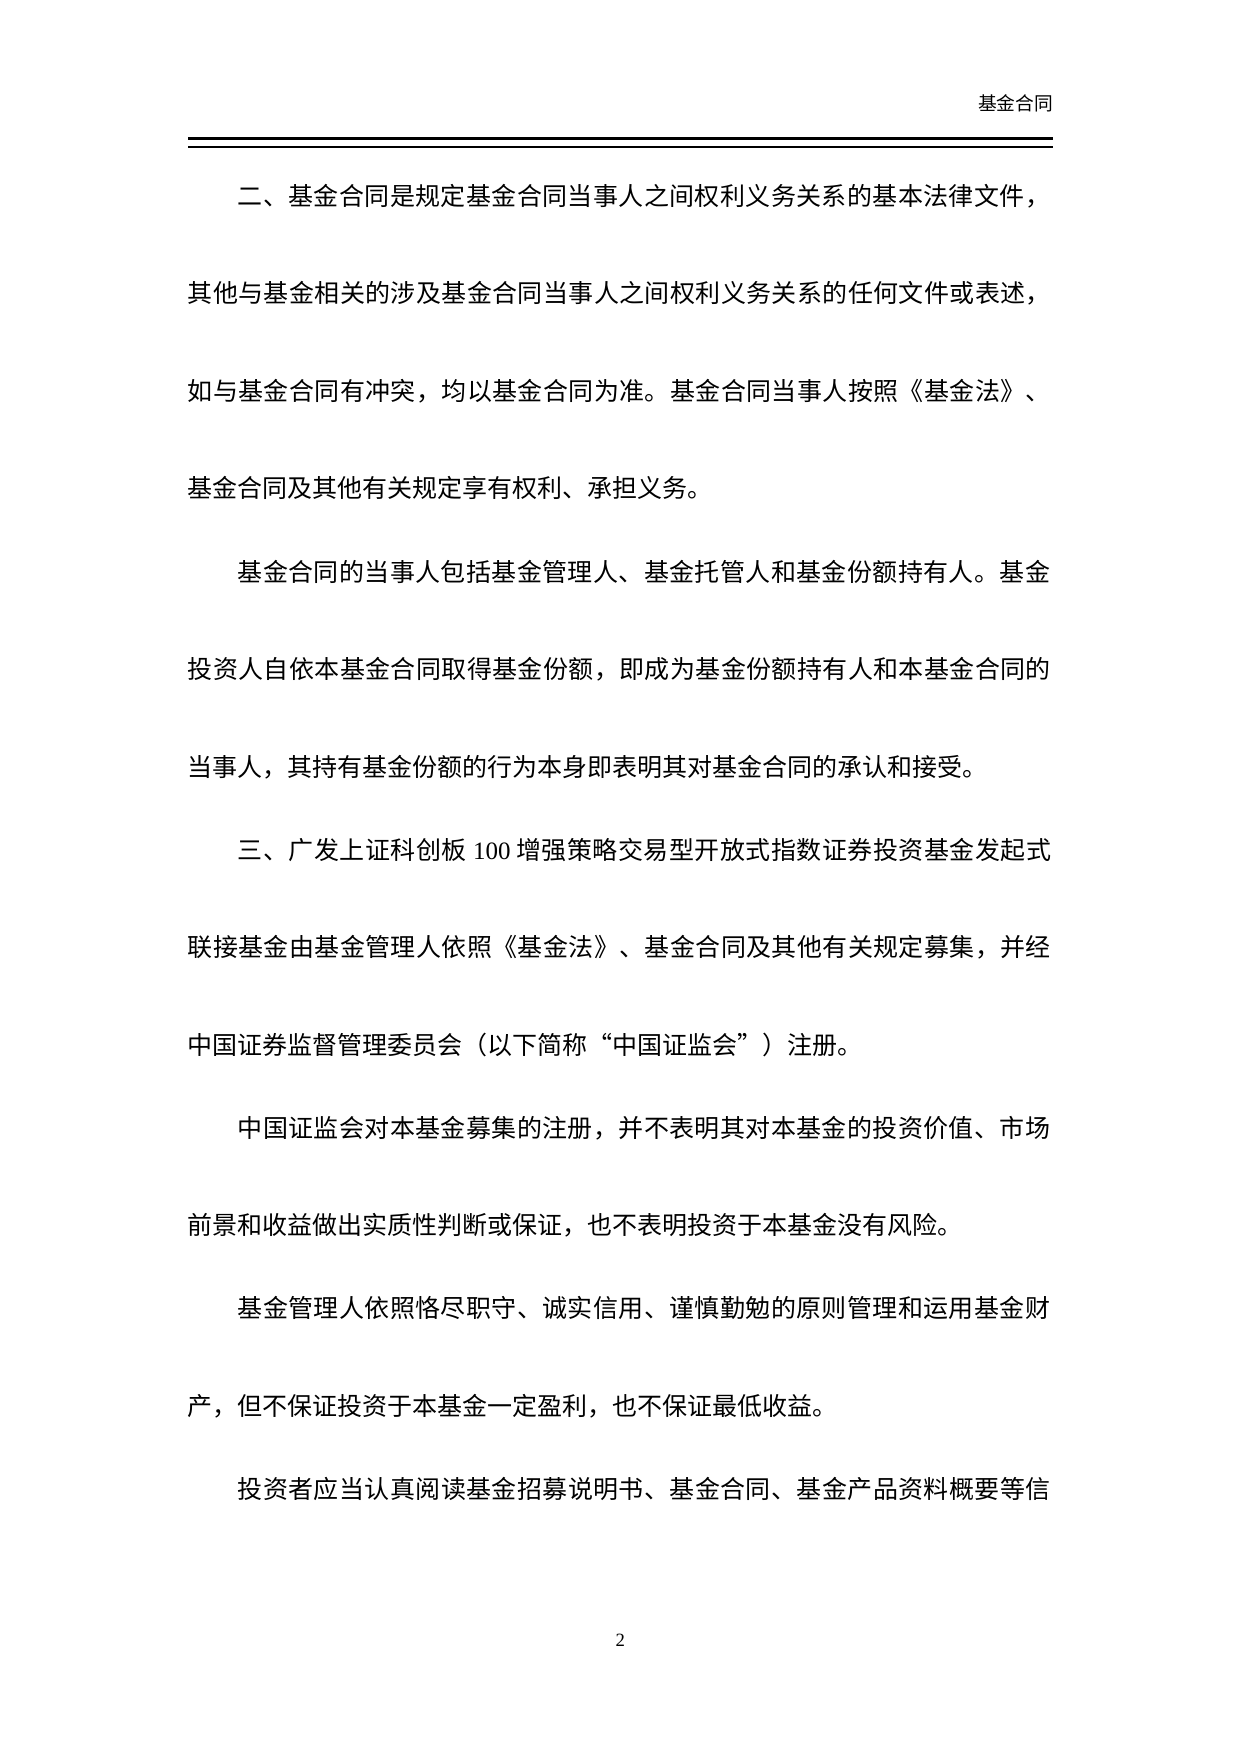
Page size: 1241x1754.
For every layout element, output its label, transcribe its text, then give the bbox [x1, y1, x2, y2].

text 三、广发上证科创板100增强策略交易型开放式指数证券投资基金发起式联接基金由基金管理人依照《基金法》、基金合同及其他有关规定募集，并经中国证券监督管理委员会（以下简称“中国证监会”）注册。 [187, 816, 1053, 1076]
text 基金管理人依照恪尽职守、诚实信用、谨慎勤勉的原则管理和运用基金财产，但不保证投资于本基金一定盈利，也不保证最低收益。 [187, 1274, 1053, 1437]
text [187, 1455, 1053, 1520]
text 中国证监会对本基金募集的注册，并不表明其对本基金的投资价值、市场前景和收益做出实质性判断或保证，也不表明投资于本基金没有风险。 [187, 1094, 1053, 1256]
text 二、基金合同是规定基金合同当事人之间权利义务关系的基本法律文件，其他与基金相关的涉及基金合同当事人之间权利义务关系的任何文件或表述，如与基金合同有冲突，均以基金合同为准。基金合同当事人按照《基金法》、基金合同及其他有关规定享有权利、承担义务。 [187, 162, 1053, 519]
text 基金合同的当事人包括基金管理人、基金托管人和基金份额持有人。基金投资人自依本基金合同取得基金份额，即成为基金份额持有人和本基金合同的当事人，其持有基金份额的行为本身即表明其对基金合同的承认和接受。 [187, 538, 1053, 798]
